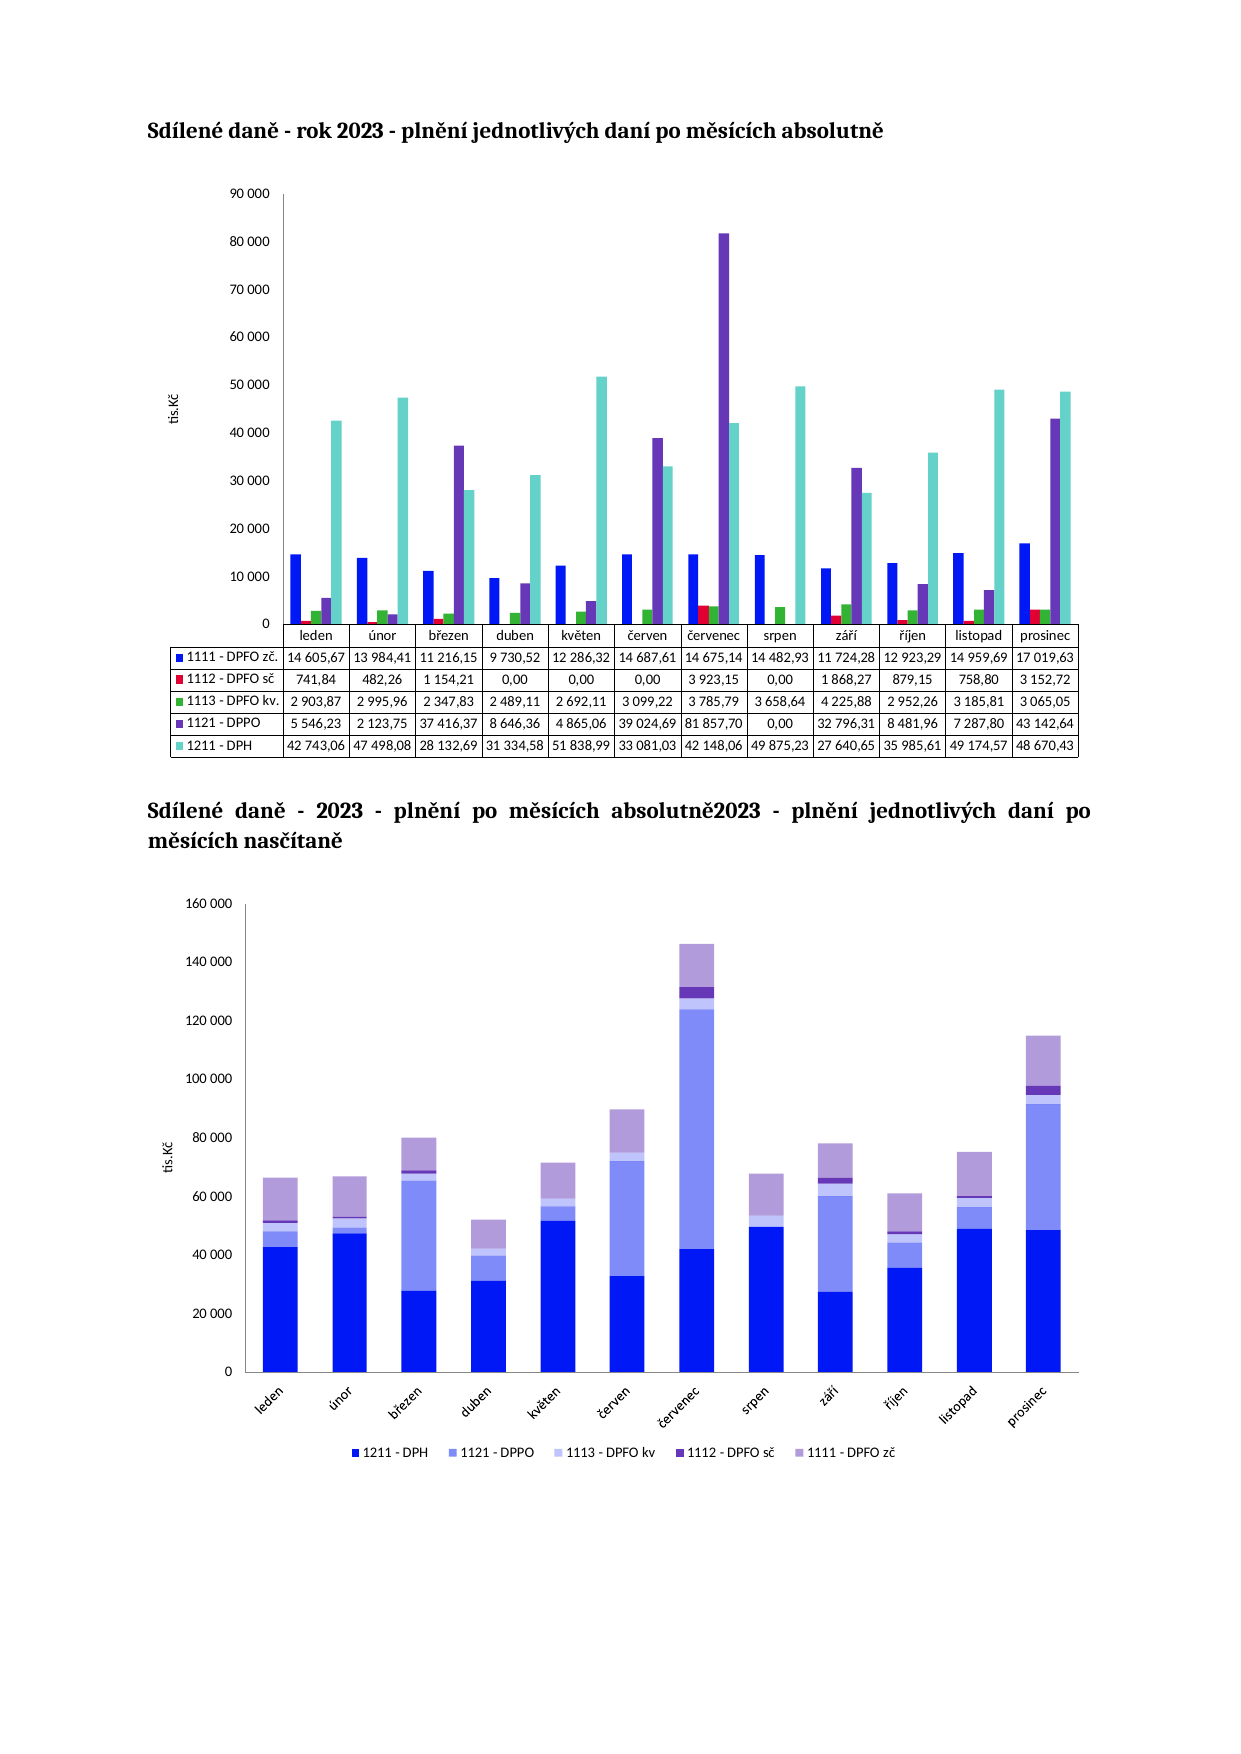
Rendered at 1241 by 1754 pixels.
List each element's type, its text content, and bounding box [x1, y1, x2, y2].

text Sdílené daně - 2023 - plnění po měsících absolutně2023 - plnění jednotlivých daní po měsících nasčítaně [148, 798, 1093, 854]
text Sdílené daně - rok 2023 - plnění jednotlivých daní po měsících absolutně [148, 118, 1093, 144]
